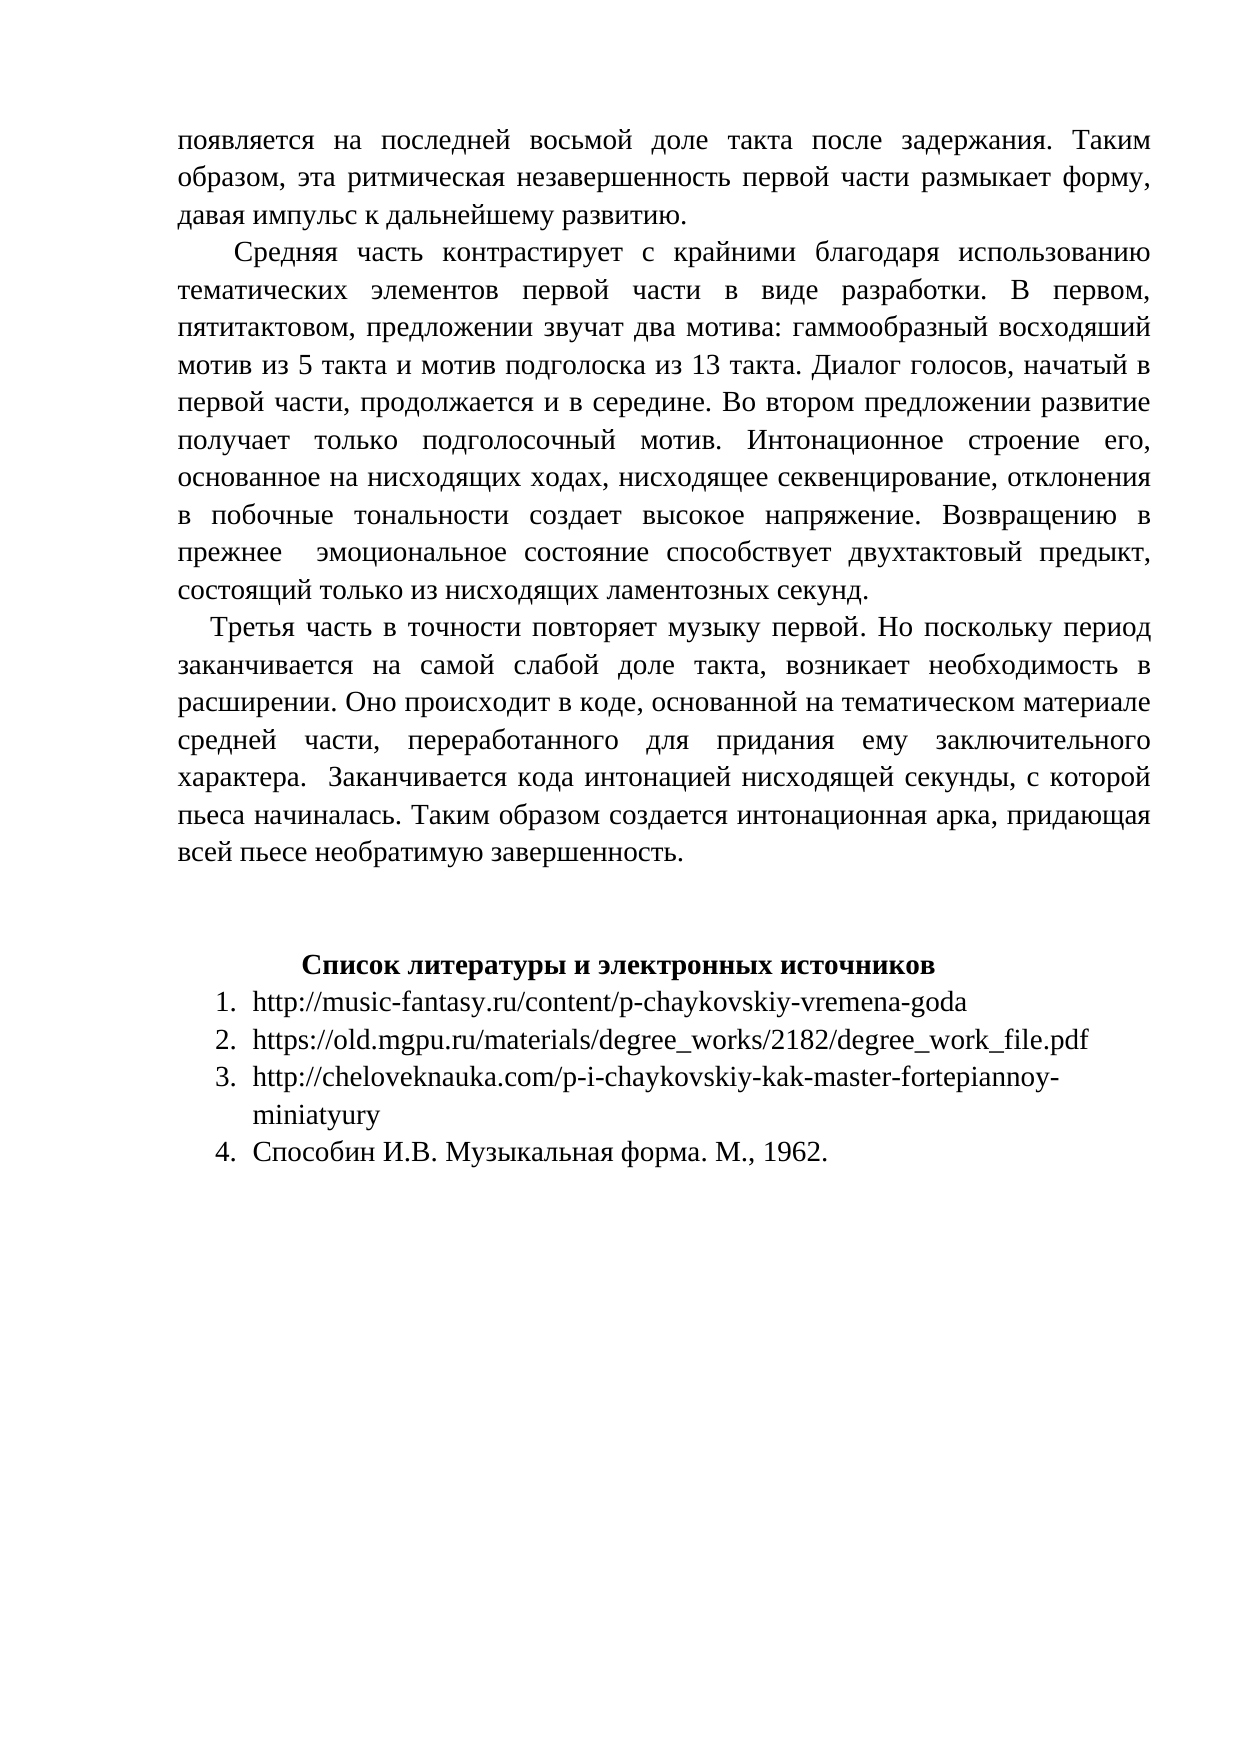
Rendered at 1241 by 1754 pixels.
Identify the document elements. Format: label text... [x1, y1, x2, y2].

list http://cheloveknauka.com/p-i-chaykovskiy-kak-master-fortepiannoy-miniatyury [215, 1056, 1152, 1131]
list https://old.mgpu.ru/materials/degree_works/2182/degree_work_file.pdf [215, 1018, 1152, 1056]
text Третья часть в точности повторяет музыку первой. Но поскольку период заканчивается на самой слабой доле такта, возникает необходимость в расширении. Оно происходит в коде, основанной на тематическом материале средней части, переработанного для придания ему заключительного характера. Заканчивается кода интонацией нисходящей секунды, с которой пьеса начиналась. Таким образом создается интонационная арка, придающая всей пьесе необратимую завершенность. [177, 606, 1152, 868]
text появляется на последней восьмой доле такта после задержания. Таким образом, эта ритмическая незавершенность первой части размыкает форму, давая импульс к дальнейшему развитию. [177, 118, 1152, 231]
list Способин И.В. Музыкальная форма. М., 1962. [215, 1131, 1152, 1168]
text Средняя часть контрастирует с крайними благодаря использованию тематических элементов первой части в виде разработки. В первом, пятитактовом, предложении звучат два мотива: гаммообразный восходяший мотив из 5 такта и мотив подголоска из 13 такта. Диалог голосов, начатый в первой части, продолжается и в середине. Во втором предложении развитие получает только подголосочный мотив. Интонационное строение его, основанное на нисходящих ходах, нисходящее секвенцирование, отклонения в побочные тональности создает высокое напряжение. Возвращению в прежнее эмоциональное состояние способствует двухтактовый предыкт, состоящий только из нисходящих ламентозных секунд. [177, 231, 1152, 606]
list http://music-fantasy.ru/content/p-chaykovskiy-vremena-goda [215, 981, 1152, 1018]
text Список литературы и электронных источников [177, 943, 1152, 981]
